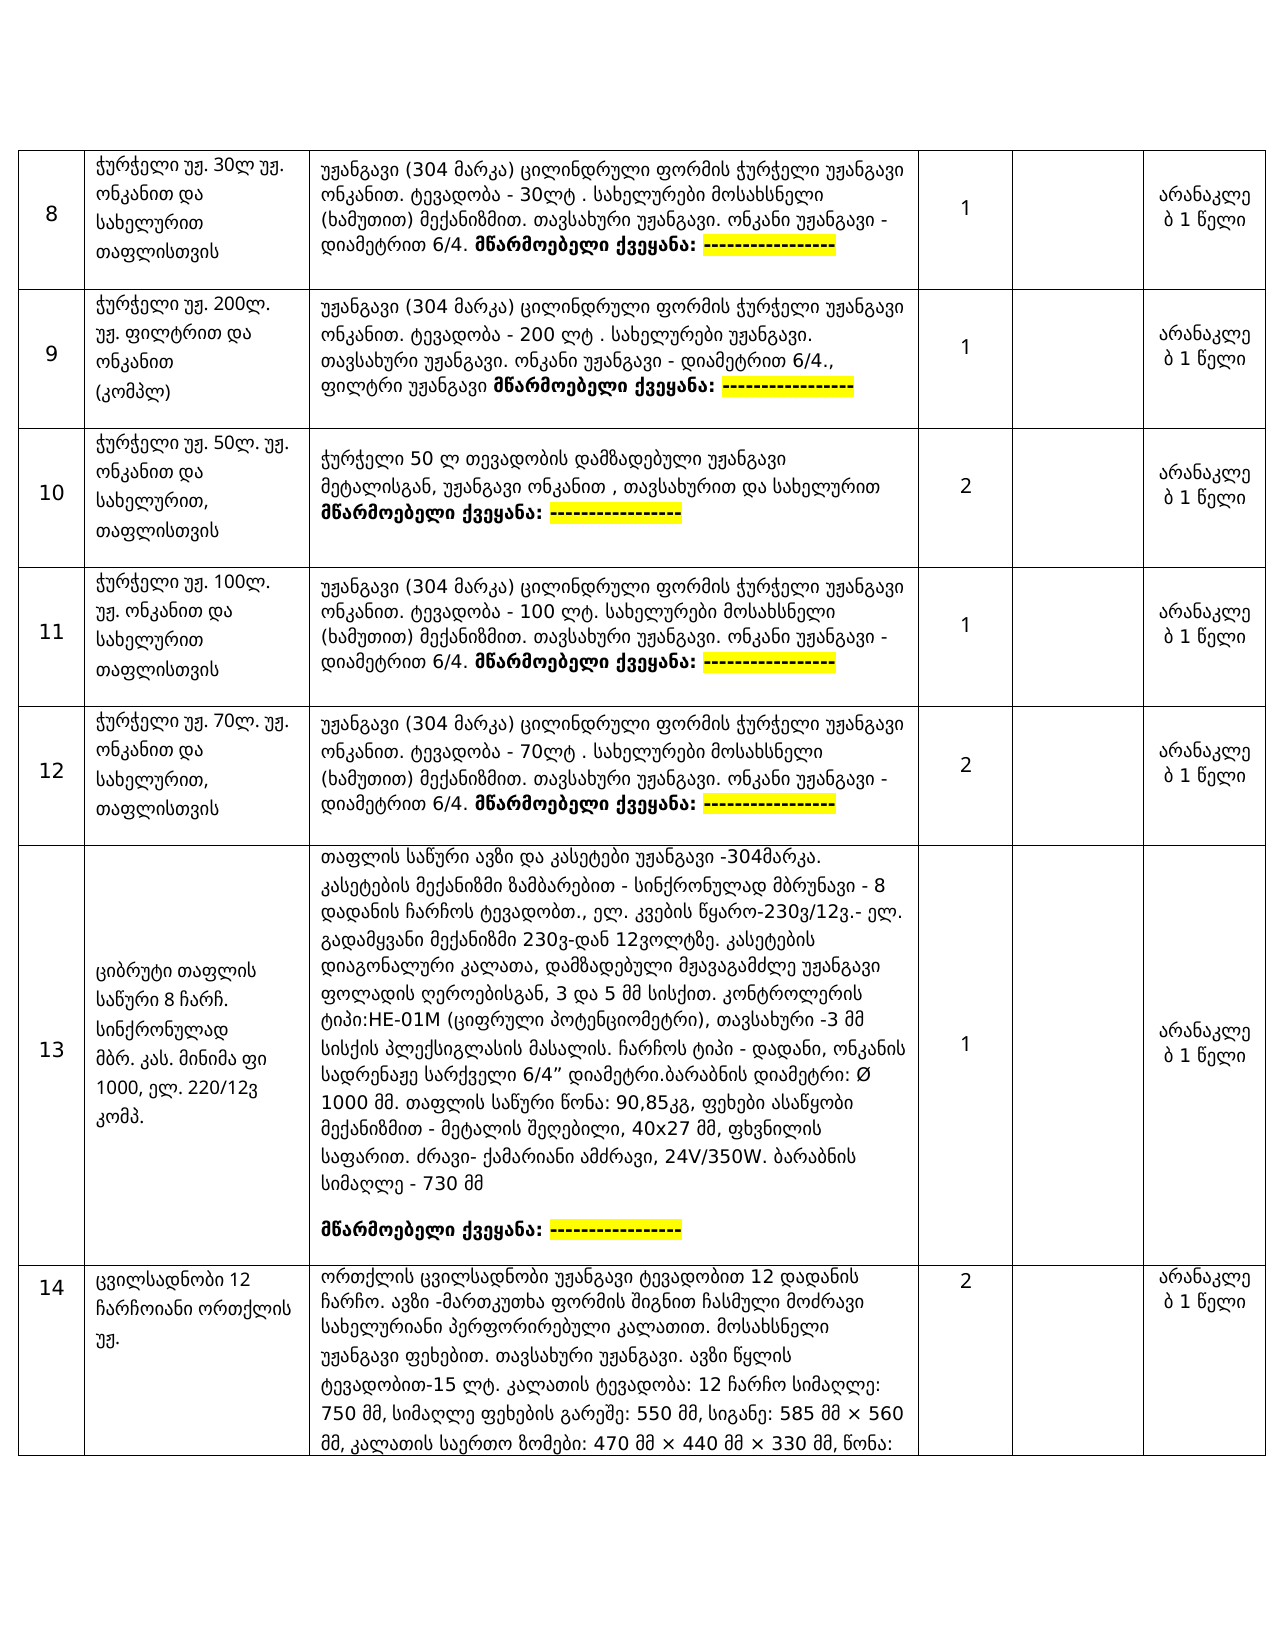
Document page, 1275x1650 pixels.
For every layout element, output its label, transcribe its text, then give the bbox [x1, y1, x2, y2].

table_cell 11 [19, 568, 84, 706]
table_cell ჭურჭელი 50 ლ თევადობის დამზადებული უჟანგავი მეტალისგან, უჟანგავი ონკანით , თავსახურით და სახელურით მწარმოებელი ქვეყანა: ----------------- [310, 429, 918, 567]
table_cell ციბრუტი თაფლის საწური 8 ჩარჩ. სინქრონულად მბრ. კას. მინიმა ფი 1000, ელ. 220/12ვ კომპ. [85, 846, 309, 1265]
table_cell არანაკლებ 1 წელი [1144, 568, 1265, 706]
table_cell 8 [19, 151, 84, 289]
table_cell 9 [19, 290, 84, 428]
table_cell უჟანგავი (304 მარკა) ცილინდრული ფორმის ჭურჭელი უჟანგავი ონკანით. ტევადობა - 30ლტ . სახელურები მოსახსნელი (ხამუთით) მექანიზმით. თავსახური უჟანგავი. ონკანი უჟანგავი - დიამეტრით 6/4. მწარმოებელი ქვეყანა: ----------------- [310, 151, 918, 289]
table_cell [1013, 707, 1143, 845]
table_cell 13 [19, 846, 84, 1265]
table_cell [1013, 846, 1143, 1265]
table_cell 1 [919, 151, 1012, 289]
table_cell უჟანგავი (304 მარკა) ცილინდრული ფორმის ჭურჭელი უჟანგავი ონკანით. ტევადობა - 200 ლტ . სახელურები უჟანგავი. თავსახური უჟანგავი. ონკანი უჟანგავი - დიამეტრით 6/4., ფილტრი უჟანგავი მწარმოებელი ქვეყანა: ----------------- [310, 290, 918, 428]
table_cell 1 [919, 846, 1012, 1265]
table_cell ჭურჭელი უჟ. 100ლ. უჟ. ონკანით და სახელურით თაფლისთვის [85, 568, 309, 706]
table_cell 1 [919, 290, 1012, 428]
table_cell ჭურჭელი უჟ. 30ლ უჟ. ონკანით და სახელურით თაფლისთვის [85, 151, 309, 289]
table_cell 14 [19, 1266, 84, 1455]
table_cell უჟანგავი (304 მარკა) ცილინდრული ფორმის ჭურჭელი უჟანგავი ონკანით. ტევადობა - 100 ლტ. სახელურები მოსახსნელი (ხამუთით) მექანიზმით. თავსახური უჟანგავი. ონკანი უჟანგავი - დიამეტრით 6/4. მწარმოებელი ქვეყანა: ----------------- [310, 568, 918, 706]
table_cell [310, 1266, 918, 1455]
table_cell არანაკლებ 1 წელი [1144, 429, 1265, 567]
table_cell ჭურჭელი უჟ. 50ლ. უჟ. ონკანით და სახელურით, თაფლისთვის [85, 429, 309, 567]
table_cell არანაკლებ 1 წელი [1144, 846, 1265, 1265]
table_cell უჟანგავი (304 მარკა) ცილინდრული ფორმის ჭურჭელი უჟანგავი ონკანით. ტევადობა - 70ლტ . სახელურები მოსახსნელი (ხამუთით) მექანიზმით. თავსახური უჟანგავი. ონკანი უჟანგავი - დიამეტრით 6/4. მწარმოებელი ქვეყანა: ----------------- [310, 707, 918, 845]
table_cell ჭურჭელი უჟ. 70ლ. უჟ. ონკანით და სახელურით, თაფლისთვის [85, 707, 309, 845]
table_cell [1013, 290, 1143, 428]
table_cell 10 [19, 429, 84, 567]
table_cell 1 [919, 568, 1012, 706]
table_cell არანაკლებ 1 წელი [1144, 707, 1265, 845]
table_cell 12 [19, 707, 84, 845]
table_cell ჭურჭელი უჟ. 200ლ. უჟ. ფილტრით და ონკანით (კომპლ) [85, 290, 309, 428]
table_cell არანაკლებ 1 წელი [1144, 290, 1265, 428]
table_cell [1013, 429, 1143, 567]
table_cell თაფლის საწური ავზი და კასეტები უჟანგავი -304მარკა. კასეტების მექანიზმი ზამბარებით - სინქრონულად მბრუნავი - 8 დადანის ჩარჩოს ტევადობთ., ელ. კვების წყარო-230ვ/12ვ.- ელ. გადამყვანი მექანიზმი 230ვ-დან 12ვოლტზე. კასეტების დიაგონალური კალათა, დამზადებული მჟავაგამძლე უჟანგავი ფოლადის ღეროებისგან, 3 და 5 მმ სისქით. კონტროლერის ტიპი:HE-01M (ციფრული პოტენციომეტრი), თავსახური -3 მმ სისქის პლექსიგლასის მასალის. ჩარჩოს ტიპი - დადანი, ონკანის სადრენაჟე სარქველი 6/4” დიამეტრი.ბარაბნის დიამეტრი: Ø 1000 მმ. თაფლის საწური წონა: 90,85კგ, ფეხები ასაწყობი მექანიზმით - მეტალის შეღებილი, 40x27 მმ, ფხვნილის საფარით. ძრავი- ქამარიანი ამძრავი, 24V/350W. ბარაბნის სიმაღლე - 730 მმ მწარმოებელი ქვეყანა: ----------------- [310, 846, 918, 1265]
table_cell 2 [919, 707, 1012, 845]
table_cell [1013, 151, 1143, 289]
table_cell არანაკლებ 1 წელი [1144, 1266, 1265, 1455]
table_cell 2 [919, 1266, 1012, 1455]
table_cell [1013, 1266, 1143, 1455]
table_cell 2 [919, 429, 1012, 567]
table_cell არანაკლებ 1 წელი [1144, 151, 1265, 289]
table_cell [1013, 568, 1143, 706]
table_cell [85, 1266, 309, 1455]
